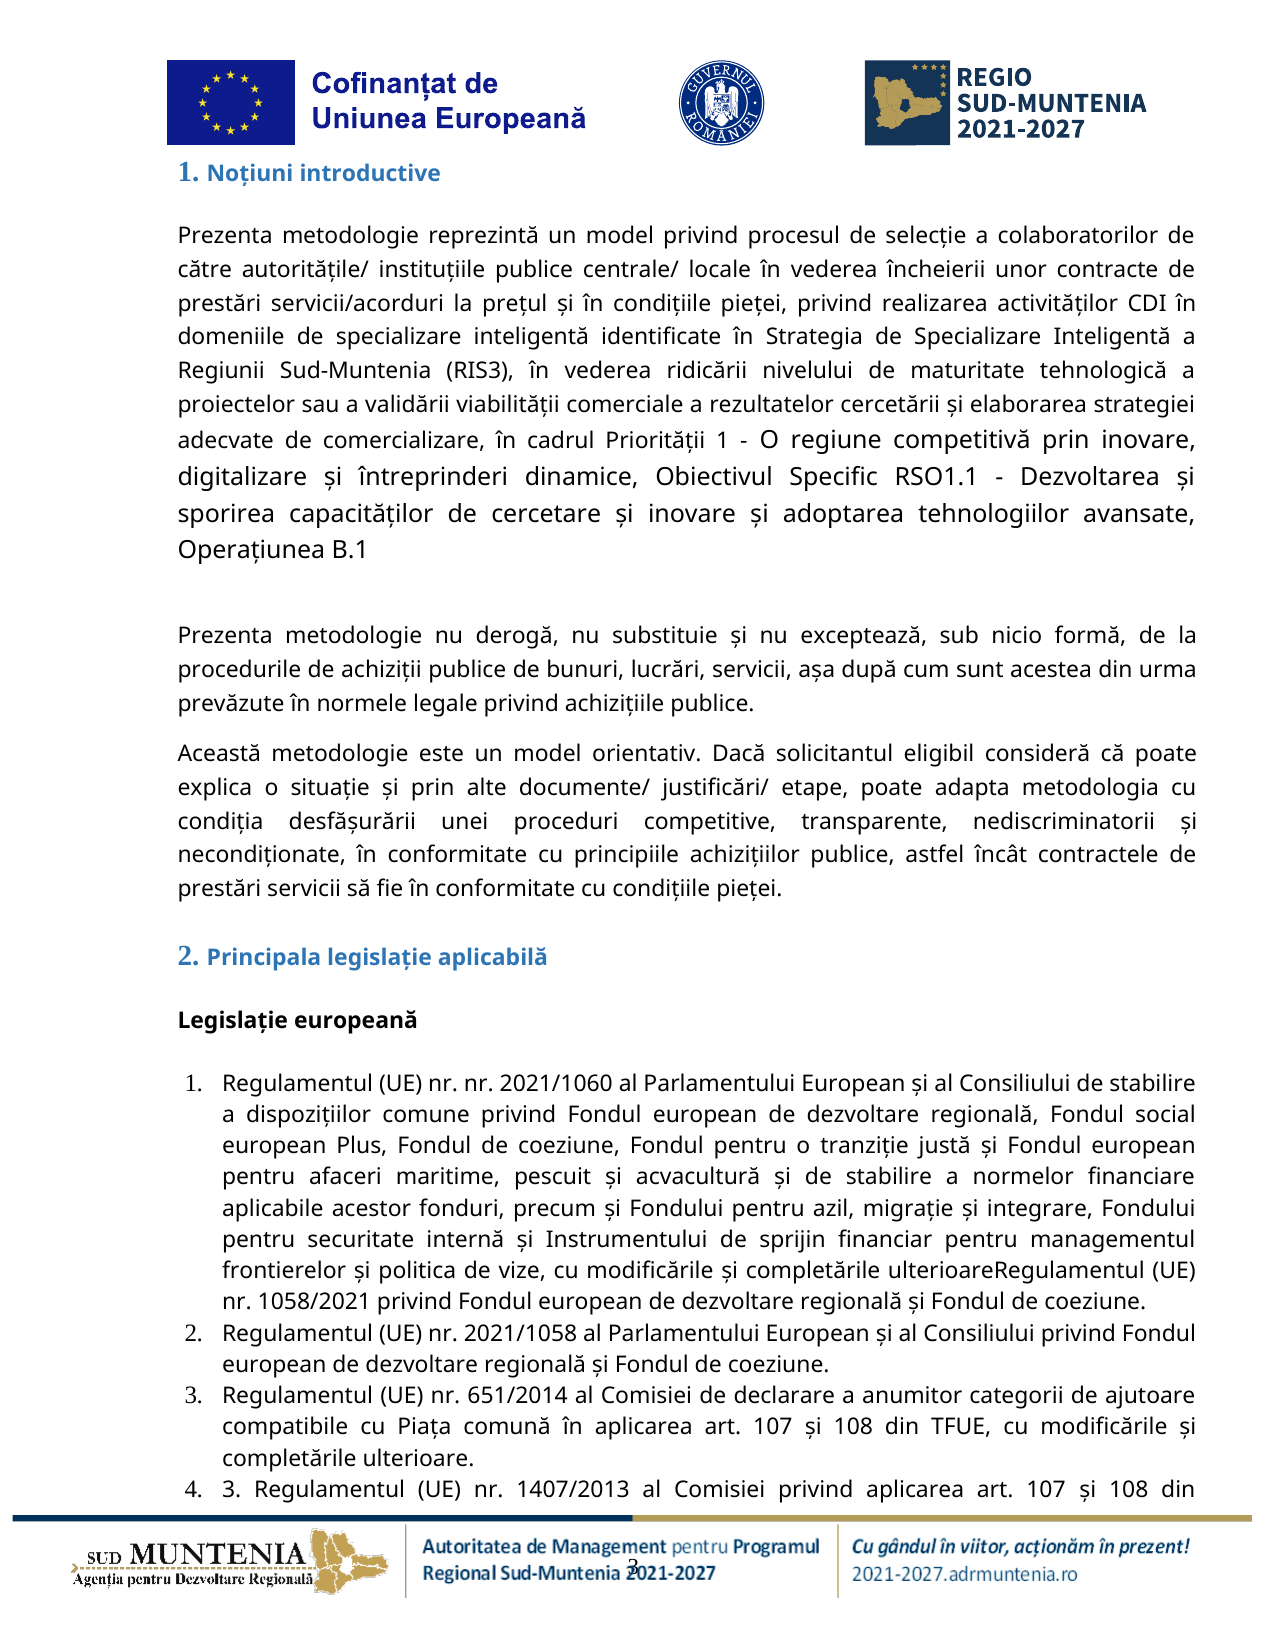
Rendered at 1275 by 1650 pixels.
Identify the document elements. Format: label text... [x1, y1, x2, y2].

subtitle Principala legislație aplicabilă [177, 938, 1269, 972]
list Regulamentul (UE) nr. 651/2014 al Comisiei de declarare a anumitor categorii de ajutoare compatibile cu Piaţa comună în aplicarea art. 107 şi 108 din TFUE, cu modificările și completările ulterioare. [184, 1379, 1196, 1473]
list Noțiuni introductive [177, 154, 1269, 188]
picture [12, 1515, 1253, 1599]
text Prezenta metodologie reprezintă un model privind procesul de selecție a colaboratorilor de către autoritățile/ instituțiile publice centrale/ locale în vederea încheierii unor contracte de prestări servicii/acorduri la preţul și în condițiile pieţei, privind realizarea activităţilor CDI în domeniile de specializare inteligentă identificate în Strategia de Specializare Inteligentă a Regiunii Sud-Muntenia (RIS3), în vederea ridicării nivelului de maturitate tehnologică a proiectelor sau a validării viabilității comerciale a rezultatelor cercetării și elaborarea strategiei adecvate de comercializare, în cadrul Priorității 1 - O regiune competitivă prin inovare, digitalizare și întreprinderi dinamice, Obiectivul Specific RSO1.1 - Dezvoltarea și sporirea capacităților de cercetare și inovare și adoptarea tehnologiilor avansate, Operațiunea B.1 [177, 219, 1196, 566]
subtitle Legislație europeană [177, 1003, 1269, 1035]
list Regulamentul (UE) nr. 2021/1058 al Parlamentului European și al Consiliului privind Fondul european de dezvoltare regională și Fondul de coeziune. [184, 1317, 1196, 1379]
text Prezenta metodologie nu derogă, nu substituie și nu exceptează, sub nicio formă, de la procedurile de achiziții publice de bunuri, lucrări, servicii, așa după cum sunt acestea din urma prevăzute în normele legale privind achizițiile publice. [177, 619, 1198, 718]
list Regulamentul (UE) nr. nr. 2021/1060 al Parlamentului European și al Consiliului de stabilire a dispozițiilor comune privind Fondul european de dezvoltare regională, Fondul social european Plus, Fondul de coeziune, Fondul pentru o tranziție justă și Fondul european pentru afaceri maritime, pescuit și acvacultură și de stabilire a normelor financiare aplicabile acestor fonduri, precum și Fondului pentru azil, migrație și integrare, Fondului pentru securitate internă și Instrumentului de sprijin financiar pentru managementul frontierelor și politica de vize, cu modificările și completările ulterioareRegulamentul (UE) nr. 1058/2021 privind Fondul european de dezvoltare regională și Fondul de coeziune. [184, 1067, 1197, 1317]
text Această metodologie este un model orientativ. Dacă solicitantul eligibil consideră că poate explica o situație și prin alte documente/ justificări/ etape, poate adapta metodologia cu condiția desfășurării unei proceduri competitive, transparente, nediscriminatorii și necondiționate, în conformitate cu principiile achizițiilor publice, astfel încât contractele de prestări servicii să fie în conformitate cu condițiile pieței. [177, 737, 1198, 903]
